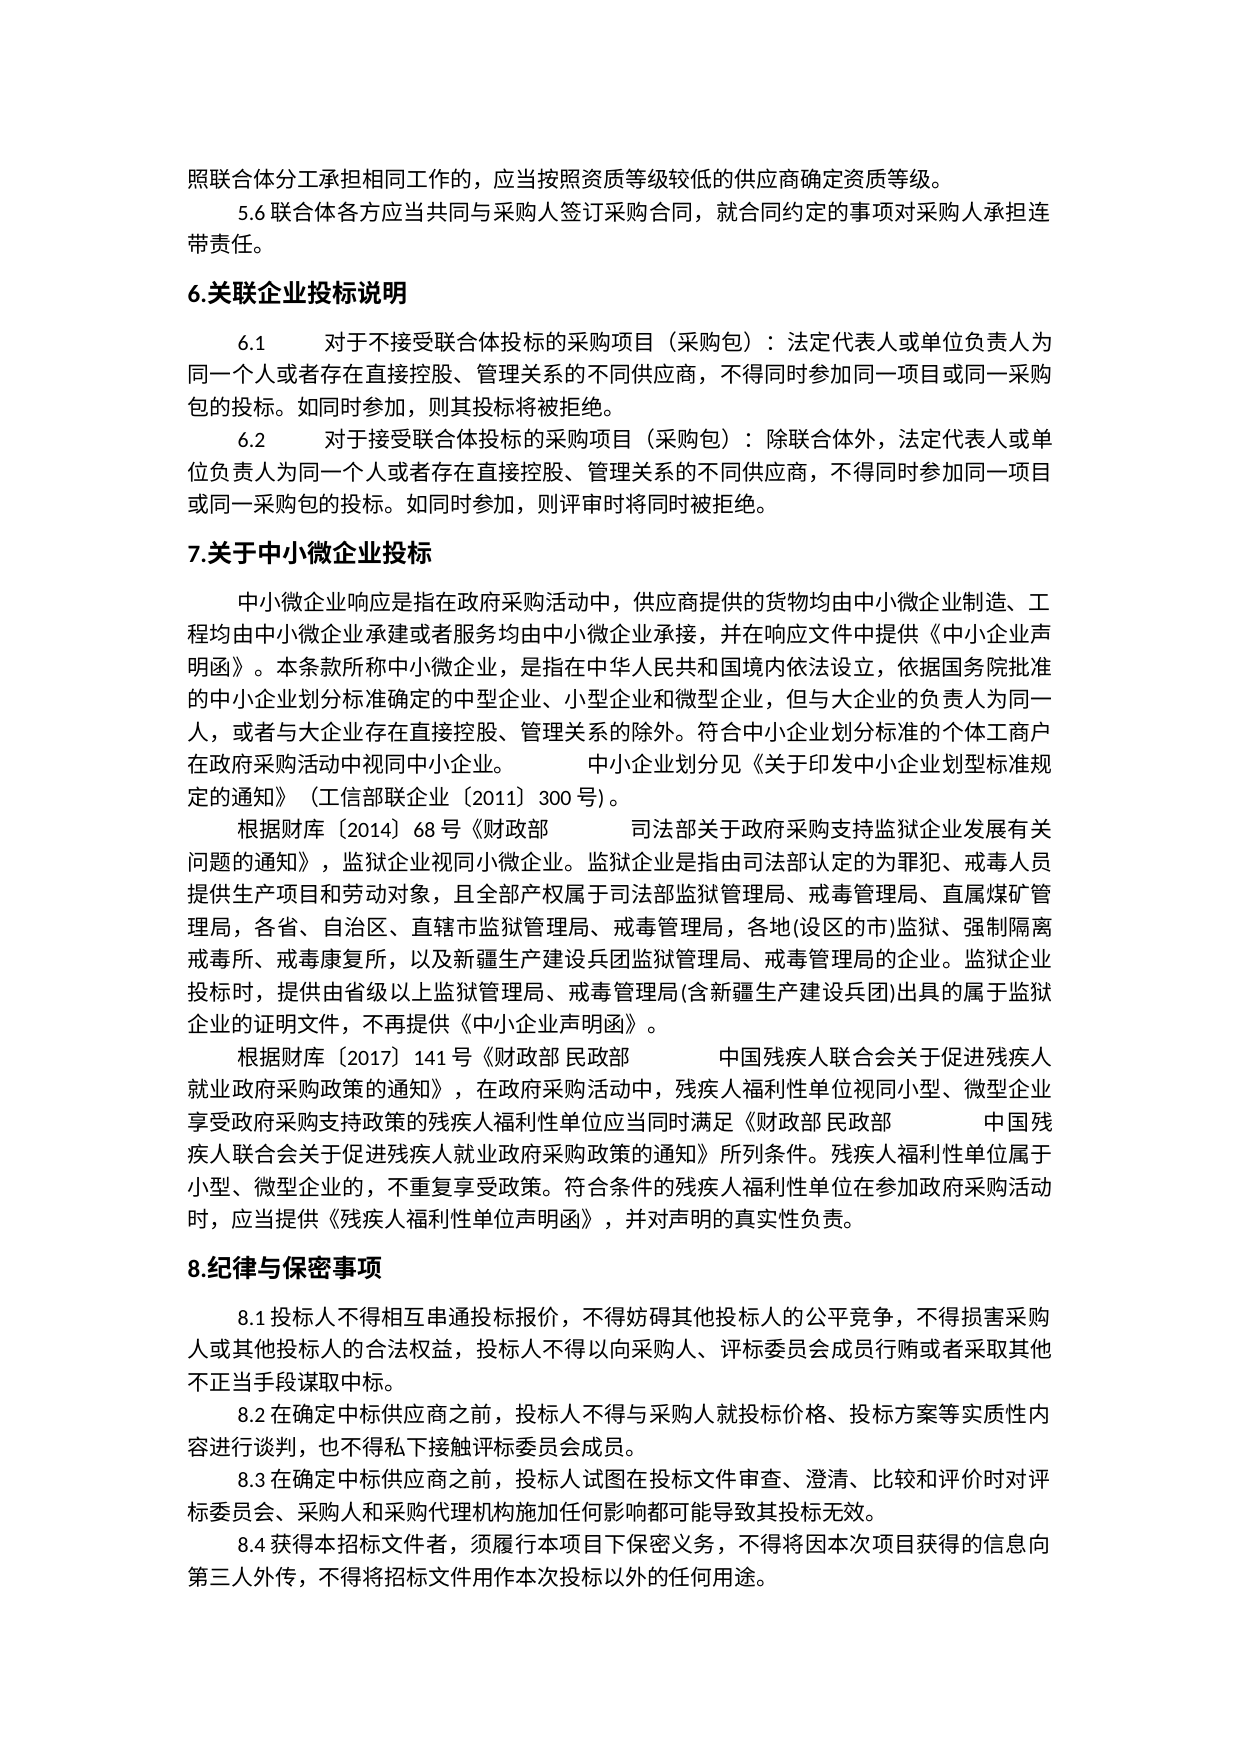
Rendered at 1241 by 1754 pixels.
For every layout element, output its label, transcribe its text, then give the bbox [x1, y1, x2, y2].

text 8.2在确定中标供应商之前，投标人不得与采购人就投标价格、投标方案等实质性内容进行谈判，也不得私下接触评标委员会成员。 [187, 1397, 1053, 1462]
text 8.1投标人不得相互串通投标报价，不得妨碍其他投标人的公平竞争，不得损害采购人或其他投标人的合法权益，投标人不得以向采购人、评标委员会成员行贿或者采取其他不正当手段谋取中标。 [187, 1299, 1053, 1397]
text 8.纪律与保密事项 [187, 1234, 1053, 1299]
text 5.6联合体各方应当共同与采购人签订采购合同，就合同约定的事项对采购人承担连带责任。 [187, 194, 1053, 259]
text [187, 162, 1053, 194]
text 8.4获得本招标文件者，须履行本项目下保密义务，不得将因本次项目获得的信息向第三人外传，不得将招标文件用作本次投标以外的任何用途。 [187, 1527, 1053, 1592]
text 7.关于中小微企业投标 [187, 519, 1053, 584]
text 根据财库〔2014〕68号《财政部 司法部关于政府采购支持监狱企业发展有关问题的通知》，监狱企业视同小微企业。监狱企业是指由司法部认定的为罪犯、戒毒人员提供生产项目和劳动对象，且全部产权属于司法部监狱管理局、戒毒管理局、直属煤矿管理局，各省、自治区、直辖市监狱管理局、戒毒管理局，各地(设区的市)监狱、强制隔离戒毒所、戒毒康复所，以及新疆生产建设兵团监狱管理局、戒毒管理局的企业。监狱企业投标时，提供由省级以上监狱管理局、戒毒管理局(含新疆生产建设兵团)出具的属于监狱企业的证明文件，不再提供《中小企业声明函》。 [187, 812, 1053, 1039]
text 8.3在确定中标供应商之前，投标人试图在投标文件审查、澄清、比较和评价时对评标委员会、采购人和采购代理机构施加任何影响都可能导致其投标无效。 [187, 1462, 1053, 1527]
text 6.2 对于接受联合体投标的采购项目（采购包）：除联合体外，法定代表人或单位负责人为同一个人或者存在直接控股、管理关系的不同供应商，不得同时参加同一项目或同一采购包的投标。如同时参加，则评审时将同时被拒绝。 [187, 422, 1053, 519]
text 6.1 对于不接受联合体投标的采购项目（采购包）：法定代表人或单位负责人为同一个人或者存在直接控股、管理关系的不同供应商，不得同时参加同一项目或同一采购包的投标。如同时参加，则其投标将被拒绝。 [187, 324, 1053, 422]
text 根据财库〔2017〕141号《财政部 民政部 中国残疾人联合会关于促进残疾人就业政府采购政策的通知》，在政府采购活动中，残疾人福利性单位视同小型、微型企业，享受政府采购支持政策的残疾人福利性单位应当同时满足《财政部 民政部 中国残疾人联合会关于促进残疾人就业政府采购政策的通知》所列条件。残疾人福利性单位属于小型、微型企业的，不重复享受政策。符合条件的残疾人福利性单位在参加政府采购活动时，应当提供《残疾人福利性单位声明函》，并对声明的真实性负责。 [187, 1039, 1053, 1234]
text 中小微企业响应是指在政府采购活动中，供应商提供的货物均由中小微企业制造、工程均由中小微企业承建或者服务均由中小微企业承接，并在响应文件中提供《中小企业声明函》。本条款所称中小微企业，是指在中华人民共和国境内依法设立，依据国务院批准的中小企业划分标准确定的中型企业、小型企业和微型企业，但与大企业的负责人为同一人，或者与大企业存在直接控股、管理关系的除外。符合中小企业划分标准的个体工商户，在政府采购活动中视同中小企业。 中小企业划分见《关于印发中小企业划型标准规定的通知》（工信部联企业〔2011〕300号) 。 [187, 584, 1053, 812]
text 6.关联企业投标说明 [187, 259, 1053, 324]
